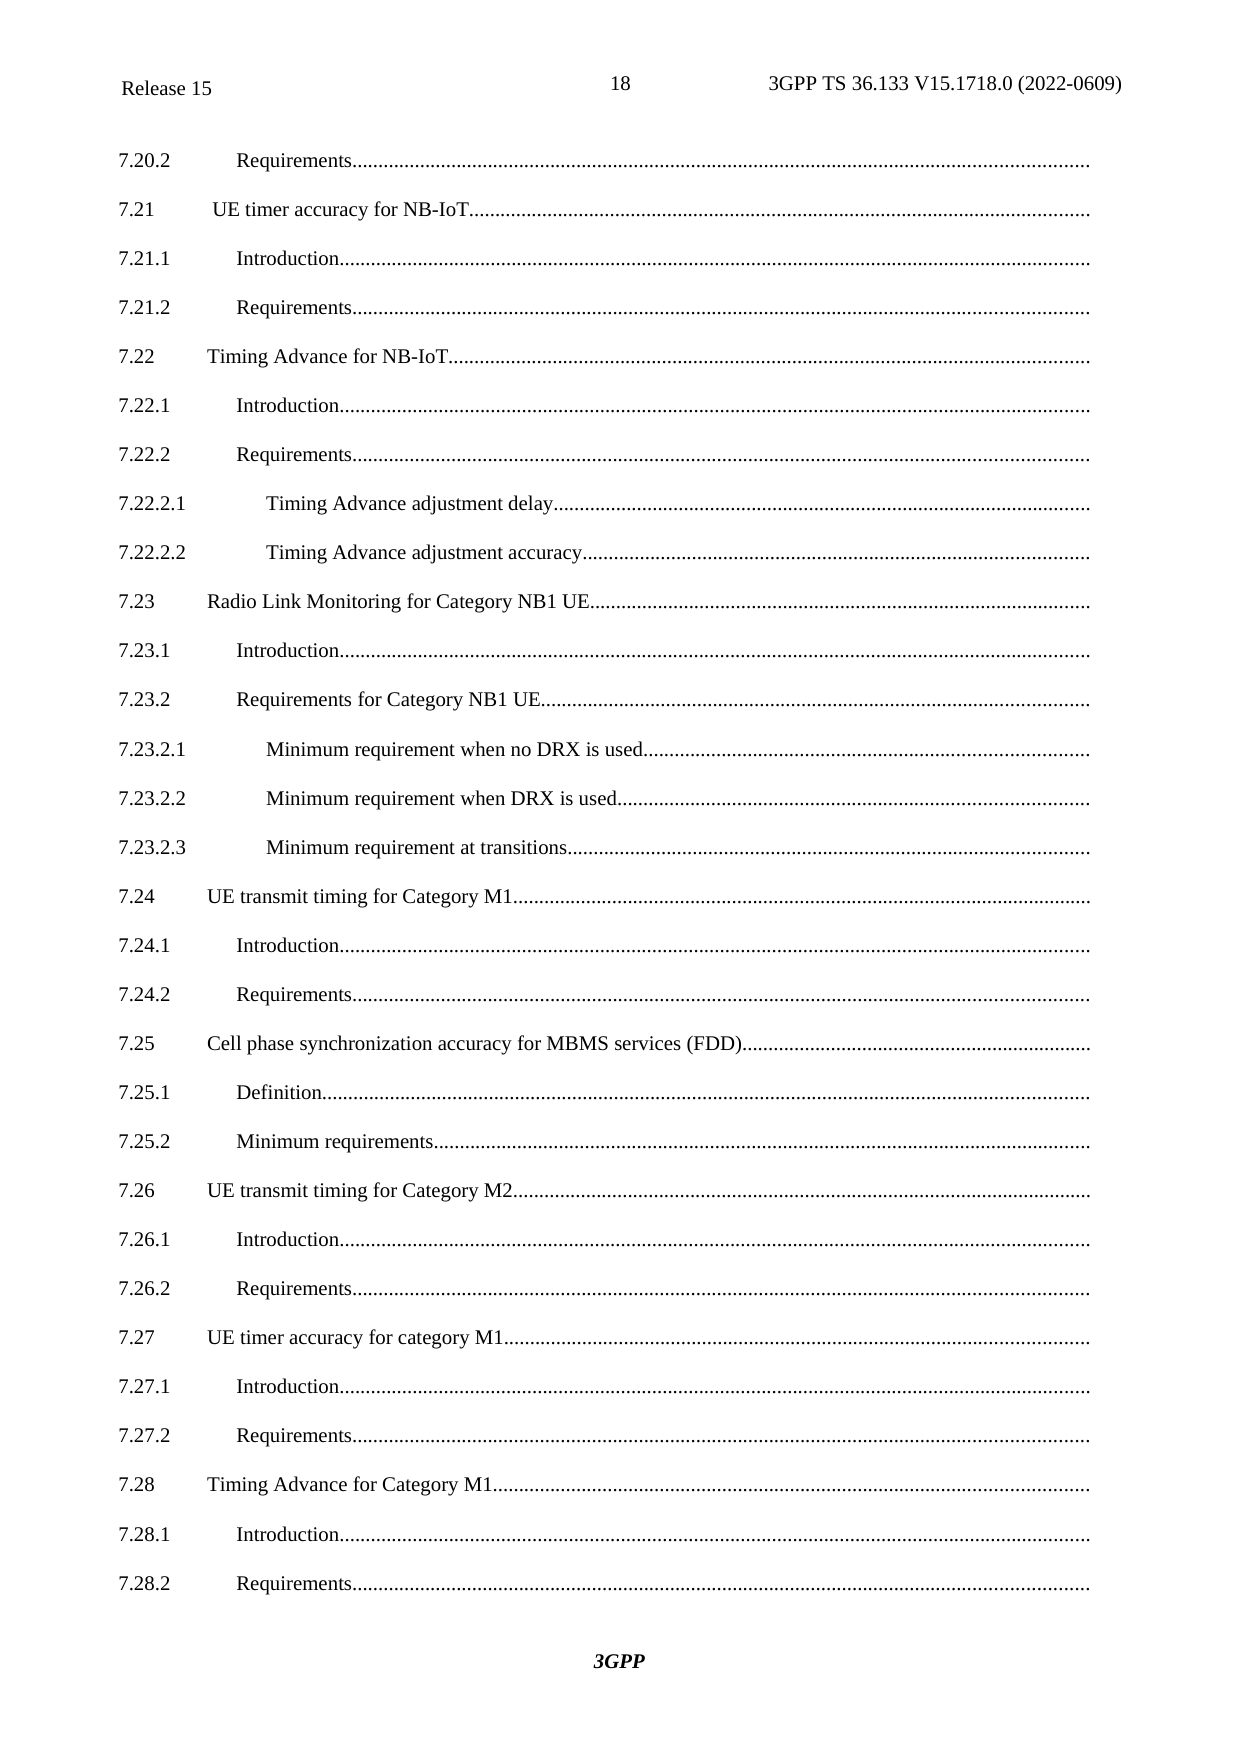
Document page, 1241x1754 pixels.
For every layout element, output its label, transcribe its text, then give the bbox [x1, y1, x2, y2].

text 7.23.2.1 Minimum requirement when no DRX is used 255 [118, 736, 1078, 761]
text 7.23.2 Requirements for Category NB1 UE 255 [118, 687, 1078, 711]
text 7.23.1 Introduction 255 [118, 638, 1078, 662]
text 7.23.2.3 Minimum requirement at transitions 256 [118, 834, 1078, 859]
text 7.21.1 Introduction 254 [118, 246, 1078, 270]
text 7.25.1 Definition 258 [118, 1080, 1078, 1104]
text 7.20.2 Requirements 253 [118, 148, 1078, 172]
text 7.27.2 Requirements 259 [118, 1423, 1078, 1447]
text 7.22.2.1 Timing Advance adjustment delay 254 [118, 491, 1078, 515]
text 7.28 Timing Advance for Category M1 259 [118, 1472, 1078, 1496]
text 7.23.2.2 Minimum requirement when DRX is used 256 [118, 786, 1078, 809]
text 7.25 Cell phase synchronization accuracy for MBMS services (FDD) 258 [118, 1031, 1078, 1055]
text 7.22.2 Requirements 254 [118, 442, 1078, 466]
text 7.25.2 Minimum requirements 258 [118, 1129, 1078, 1153]
text 7.23 Radio Link Monitoring for Category NB1 UE 255 [118, 589, 1078, 613]
text 7.24.2 Requirements 257 [118, 982, 1078, 1006]
text 7.21.2 Requirements 254 [118, 295, 1078, 319]
text 7.22 Timing Advance for NB-IoT 254 [118, 344, 1078, 368]
text 7.26 UE transmit timing for Category M2 258 [118, 1178, 1078, 1202]
text 7.28.2 Requirements 259 [118, 1571, 1078, 1594]
text 7.26.1 Introduction 258 [118, 1227, 1078, 1251]
text 7.26.2 Requirements 258 [118, 1276, 1078, 1300]
text 7.24 UE transmit timing for Category M1 257 [118, 884, 1078, 908]
text 7.21 UE timer accuracy for NB-IoT 254 [118, 197, 1078, 221]
text 7.24.1 Introduction 257 [118, 933, 1078, 957]
text 7.22.1 Introduction 254 [118, 393, 1078, 417]
text 7.22.2.2 Timing Advance adjustment accuracy 255 [118, 540, 1078, 564]
text 7.28.1 Introduction 259 [118, 1521, 1078, 1546]
text 7.27 UE timer accuracy for category M1 259 [118, 1325, 1078, 1349]
text 7.27.1 Introduction 259 [118, 1374, 1078, 1398]
